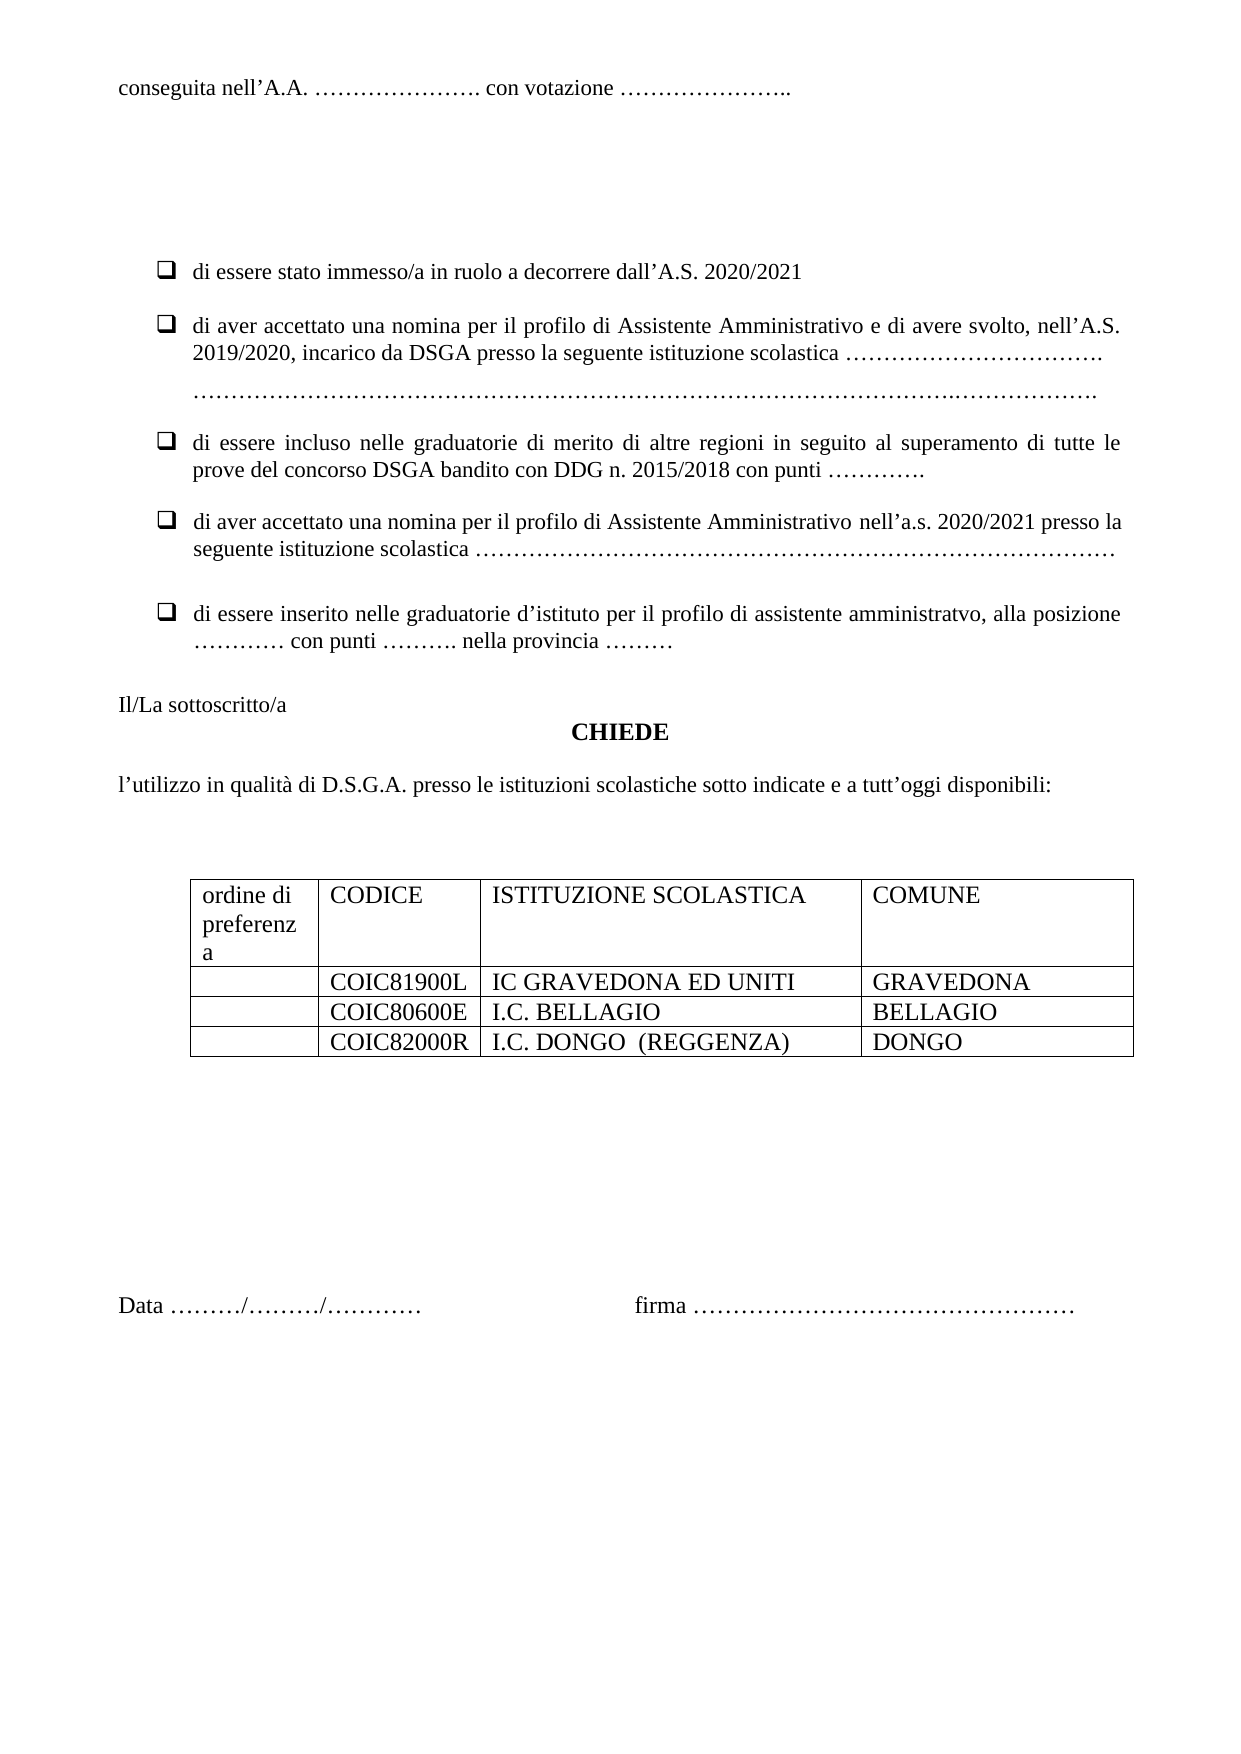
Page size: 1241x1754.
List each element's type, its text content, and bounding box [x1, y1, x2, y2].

table_cell DONGO [862, 1027, 1133, 1056]
text conseguita nell’A.A. …………………. con votazione ………………….. [118, 74, 1122, 100]
table_cell COIC80600E [319, 997, 480, 1026]
table_cell COIC81900L [319, 967, 480, 996]
text l’utilizzo in qualità di D.S.G.A. presso le istituzioni scolastiche sotto indicate e a tutt’oggi disponibili: [118, 771, 1122, 797]
table_cell [191, 967, 318, 996]
text Data ………/………/………… firma ………………………………………… [118, 1292, 1122, 1319]
table_header CODICE [319, 880, 480, 966]
text Il/La sottoscritto/a [118, 691, 1122, 717]
table_cell BELLAGIO [862, 997, 1133, 1026]
table_cell I.C. BELLAGIO [481, 997, 861, 1026]
table_header COMUNE [862, 880, 1133, 966]
table_cell GRAVEDONA [862, 967, 1133, 996]
table_cell [191, 1027, 318, 1056]
table_header ISTITUZIONE SCOLASTICA [481, 880, 861, 966]
table_cell IC GRAVEDONA ED UNITI [481, 967, 861, 996]
table_cell COIC82000R [319, 1027, 480, 1056]
list di aver accettato una nomina per il profilo di Assistente Amministrativo nell’a.s. 2020/2021 presso la seguente istituzione scolastica ………………………………………………………………………… [156, 508, 1122, 562]
list di essere inserito nelle graduatorie d’istituto per il profilo di assistente amministratvo, alla posizione ………… con punti ………. nella provincia ……… [156, 600, 1122, 653]
text CHIEDE [118, 717, 1122, 746]
table_cell [191, 997, 318, 1026]
list di essere incluso nelle graduatorie di merito di altre regioni in seguito al superamento di tutte le prove del concorso DSGA bandito con DDG n. 2015/2018 con punti …………. [155, 429, 1122, 482]
table_header ordine di preferenza [191, 880, 318, 966]
list di aver accettato una nomina per il profilo di Assistente Amministrativo e di avere svolto, nell’A.S. 2019/2020, incarico da DSGA presso la seguente istituzione scolastica ……………………………. [155, 312, 1122, 365]
list di essere stato immesso/a in ruolo a decorrere dall’A.S. 2020/2021 [155, 258, 1122, 285]
table_cell I.C. DONGO (REGGENZA) [481, 1027, 861, 1056]
text ……………………………………………………………………………………….………………. [192, 377, 1122, 404]
